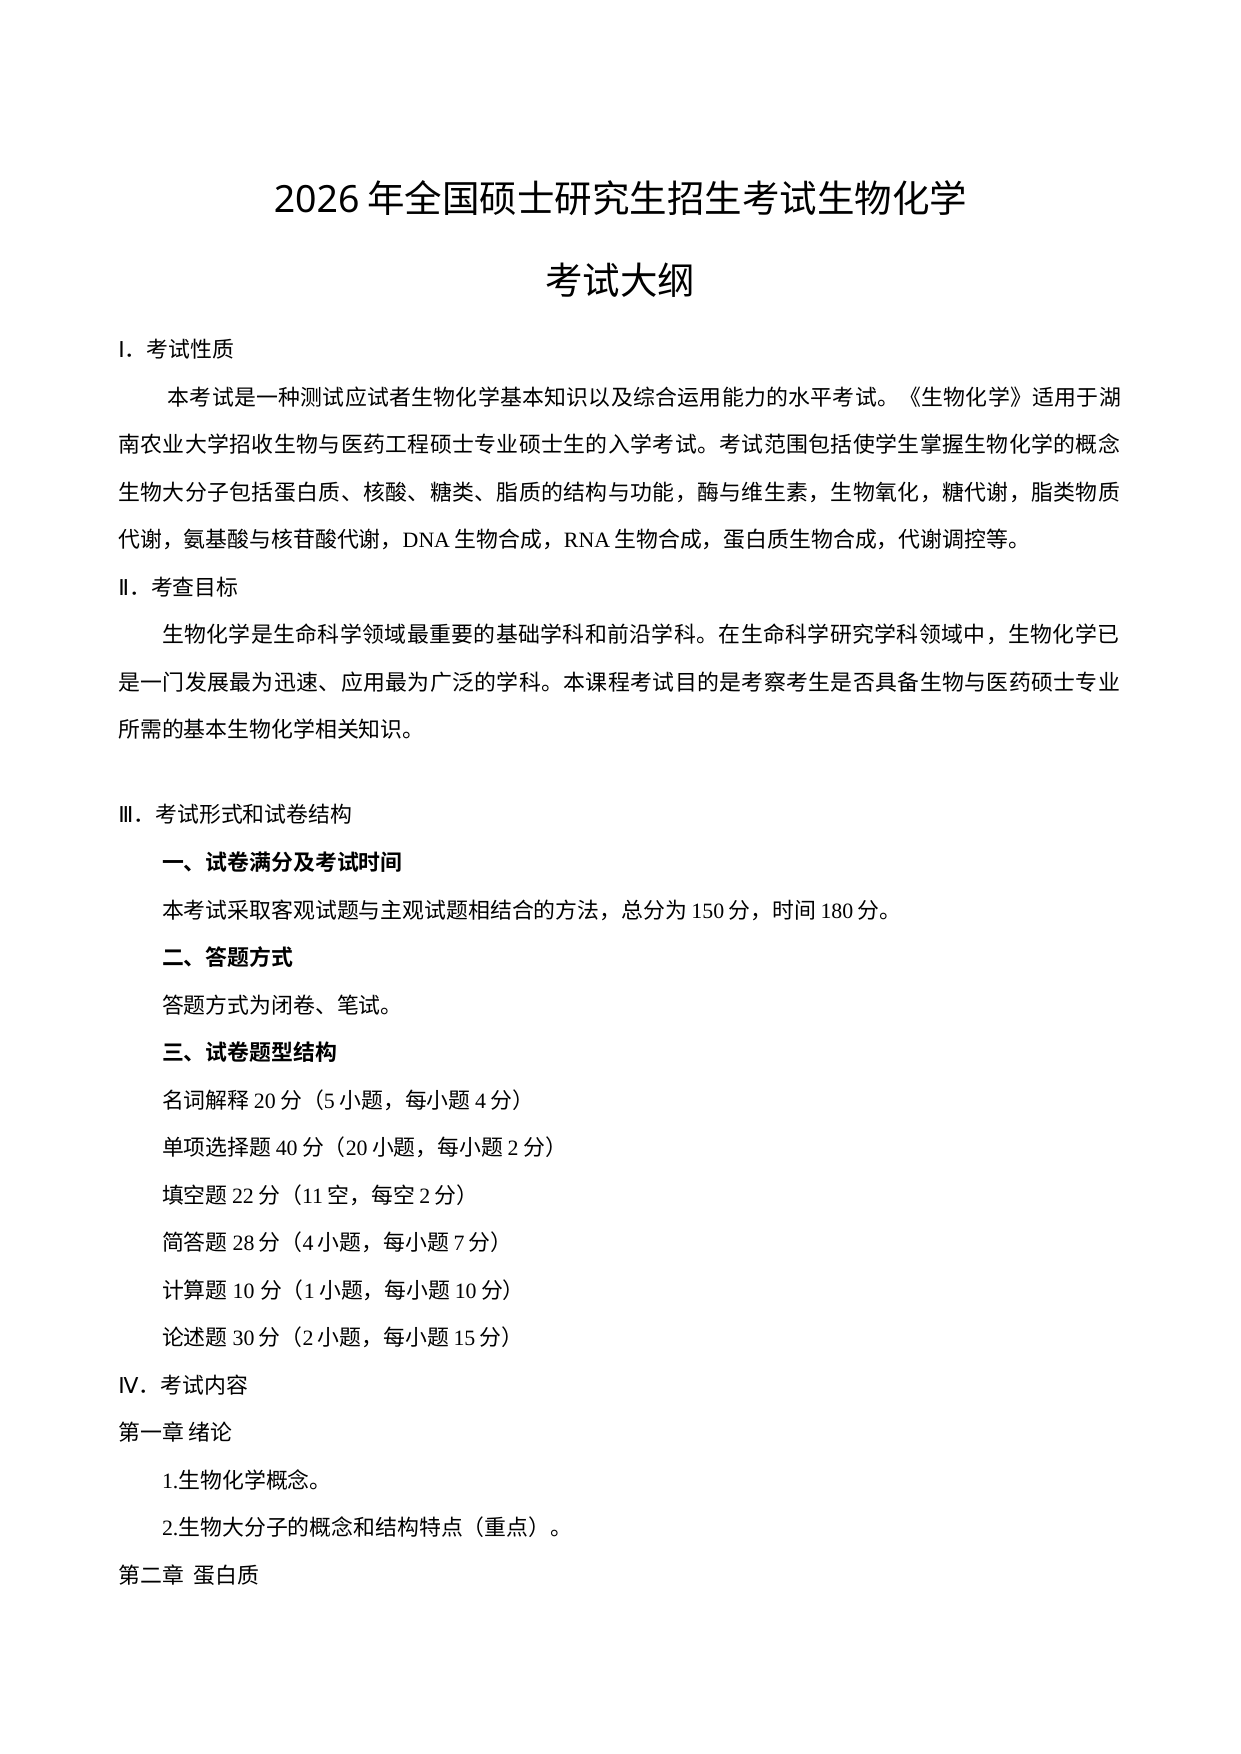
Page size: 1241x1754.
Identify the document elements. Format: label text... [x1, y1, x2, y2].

text 答题方式为闭卷、笔试。 [118, 988, 1122, 1019]
text 考试大纲 [118, 251, 1122, 305]
text 本考试采取客观试题与主观试题相结合的方法，总分为150分，时间180分。 [118, 893, 1122, 924]
text 1.生物化学概念。 [118, 1463, 1122, 1494]
text 简答题 28分（4小题，每小题7分） [118, 1225, 1122, 1257]
text 二、答题方式 [118, 940, 1122, 972]
text 第一章 绪论 [118, 1415, 1122, 1447]
text 名词解释20分（5小题，每小题4分） [118, 1083, 1122, 1114]
text Ⅳ．考试内容 [118, 1368, 1122, 1399]
text Ⅲ．考试形式和试卷结构 [118, 797, 1122, 829]
text 论述题 30分（2小题，每小题15分） [118, 1320, 1122, 1352]
text Ⅰ．考试性质 [118, 332, 1122, 364]
text 一、试卷满分及考试时间 [118, 845, 1122, 877]
text 填空题22分（11空，每空2分） [118, 1178, 1122, 1209]
text 2026年全国硕士研究生招生考试生物化学 [118, 169, 1122, 223]
text 第二章 蛋白质 [118, 1558, 1122, 1589]
text 计算题 10 分（1小题，每小题10分） [118, 1273, 1122, 1304]
text 单项选择题40分（20小题，每小题2分） [118, 1130, 1122, 1162]
text 2.生物大分子的概念和结构特点（重点）。 [118, 1510, 1122, 1542]
text Ⅱ．考查目标 [118, 569, 1122, 601]
text 三、试卷题型结构 [118, 1035, 1122, 1067]
text 本考试是一种测试应试者生物化学基本知识以及综合运用能力的水平考试。《生物化学》适用于湖南农业大学招收生物与医药工程硕士专业硕士生的入学考试。考试范围包括使学生掌握生物化学的概念，生物大分子包括蛋白质、核酸、糖类、脂质的结构与功能，酶与维生素，生物氧化，糖代谢，脂类物质代谢，氨基酸与核苷酸代谢，DNA生物合成，RNA生物合成，蛋白质生物合成，代谢调控等。 [118, 379, 1122, 554]
text 生物化学是生命科学领域最重要的基础学科和前沿学科。在生命科学研究学科领域中，生物化学已是一门发展最为迅速、应用最为广泛的学科。本课程考试目的是考察考生是否具备生物与医药硕士专业所需的基本生物化学相关知识。 [118, 617, 1122, 744]
